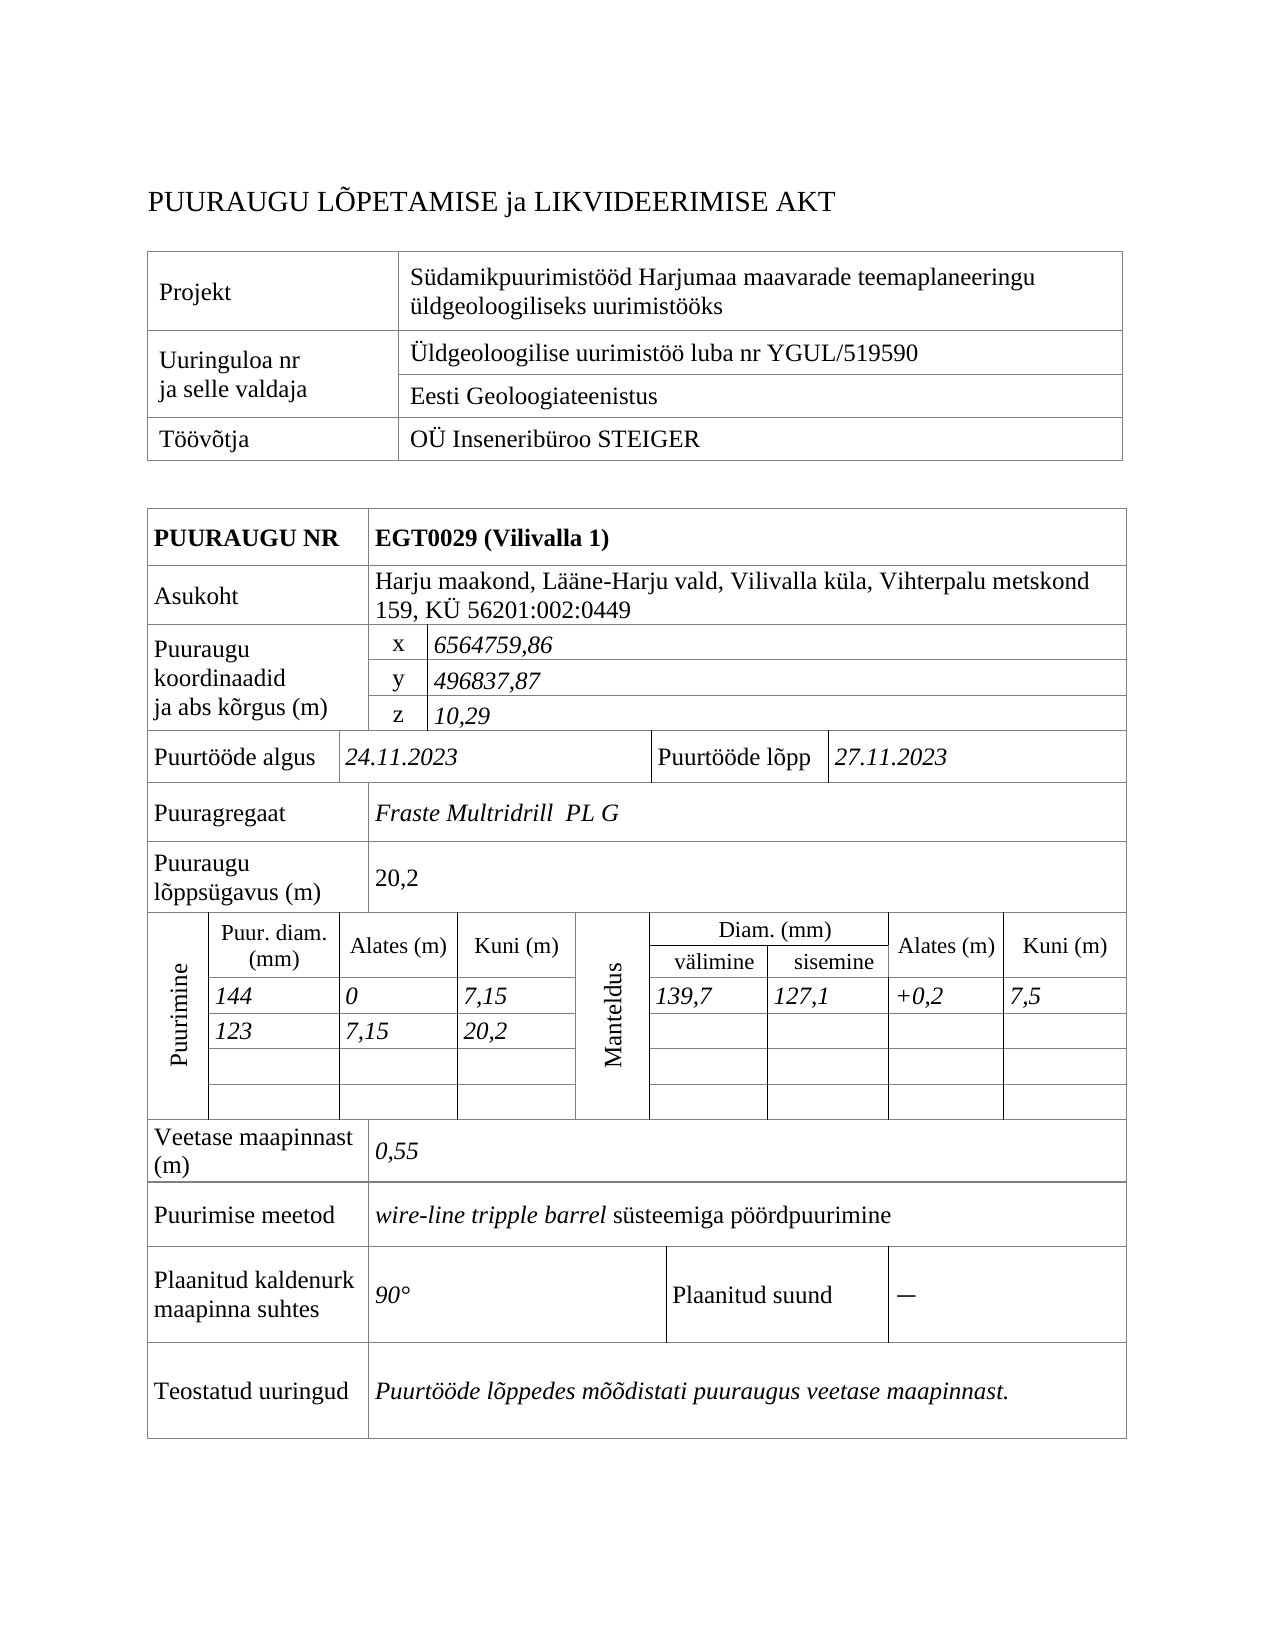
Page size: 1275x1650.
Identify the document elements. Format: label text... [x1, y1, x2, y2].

table_cell 24.11.2023 [340, 731, 651, 782]
table_cell Kuni (m) [458, 913, 575, 977]
table_cell +0,2 [889, 978, 1003, 1013]
table_cell [209, 1085, 339, 1119]
table_cell [458, 1085, 575, 1119]
table_cell Puurtööde lõpp [652, 731, 828, 782]
table_cell [889, 1085, 1003, 1119]
table_cell Puurimine [148, 913, 208, 1119]
table_cell Puurtööde lõppedes mõõdistati puuraugus veetase maapinnast. [369, 1343, 1126, 1438]
table_cell Uuringuloa nr ja selle valdaja [148, 331, 398, 417]
table_cell 144 [209, 978, 339, 1013]
table_cell Asukoht [148, 566, 368, 624]
table_cell 0 [340, 978, 457, 1013]
table_cell 27.11.2023 [829, 731, 1126, 782]
table_cell [1004, 1085, 1126, 1119]
table_cell 139,7 [650, 978, 767, 1013]
table_cell [458, 1049, 575, 1083]
table_cell [889, 1049, 1003, 1083]
table_cell Veetase maapinnast (m) [148, 1120, 368, 1181]
table_cell [889, 1014, 1003, 1048]
table_header PUURAUGU NR [148, 509, 368, 565]
table_cell y [369, 660, 427, 695]
table_cell z [369, 696, 427, 730]
table_cell Puurimise meetod [148, 1183, 368, 1246]
table_cell [209, 1049, 339, 1083]
table_cell 123 [209, 1014, 339, 1048]
table_cell Plaanitud suund [667, 1247, 888, 1342]
table_cell Fraste Multridrill PL G [369, 783, 1126, 841]
table_cell välimine [650, 946, 767, 977]
table_cell [1004, 1049, 1126, 1083]
table_cell 90° [369, 1247, 666, 1342]
table_cell sisemine [768, 946, 888, 977]
table_cell [768, 1049, 888, 1083]
table_cell — [889, 1247, 1126, 1342]
table_cell wire-line tripple barrel süsteemiga pöördpuurimine [369, 1183, 1126, 1246]
table_cell [650, 1049, 767, 1083]
table_cell 127,1 [768, 978, 888, 1013]
table_cell [1004, 1014, 1126, 1048]
table_cell Harju maakond, Lääne-Harju vald, Vilivalla küla, Vihterpalu metskond 159, KÜ 56201:002:0449 [369, 566, 1126, 624]
table_cell Alates (m) [889, 913, 1003, 977]
table_cell Plaanitud kaldenurk maapinna suhtes [148, 1247, 368, 1342]
table_cell [650, 1085, 767, 1119]
table_cell [768, 1085, 888, 1119]
table_cell 7,5 [1004, 978, 1126, 1013]
table_cell 10,29 [428, 696, 1126, 730]
table_cell 20,2 [458, 1014, 575, 1048]
table_header Projekt [148, 252, 398, 330]
table_cell x [369, 625, 427, 659]
text PUURAUGU LÕPETAMISE ja LIKVIDEERIMISE AKT [148, 184, 1127, 217]
table_cell Puur. diam. (mm) [209, 913, 339, 977]
table_cell [768, 1014, 888, 1048]
table_cell 20,2 [369, 842, 1126, 912]
table_cell Puuraugu koordinaadid ja abs kõrgus (m) [148, 625, 368, 730]
table_cell 6564759,86 [428, 625, 1126, 659]
table_cell Üldgeoloogilise uurimistöö luba nr YGUL/519590 [399, 331, 1122, 373]
table_cell 0,55 [369, 1120, 1126, 1181]
table_cell Puurtööde algus [148, 731, 339, 782]
table_cell Puuragregaat [148, 783, 368, 841]
table_cell 7,15 [458, 978, 575, 1013]
table_cell Puuraugu lõppsügavus (m) [148, 842, 368, 912]
table_cell 7,15 [340, 1014, 457, 1048]
table_cell Alates (m) [340, 913, 457, 977]
table_cell Manteldus [576, 913, 649, 1119]
table_cell Kuni (m) [1004, 913, 1126, 977]
table_cell [340, 1085, 457, 1119]
table_cell OÜ Inseneribüroo STEIGER [399, 418, 1122, 460]
table_header Südamikpuurimistööd Harjumaa maavarade teemaplaneeringu üldgeoloogiliseks uurimistööks [399, 252, 1122, 330]
table_header EGT0029 (Vilivalla 1) [369, 509, 1126, 565]
table_cell Töövõtja [148, 418, 398, 460]
table_cell Diam. (mm) [650, 913, 888, 945]
table_cell 496837,87 [428, 660, 1126, 695]
table_cell Eesti Geoloogiateenistus [399, 375, 1122, 417]
table_cell [650, 1014, 767, 1048]
table_cell Teostatud uuringud [148, 1343, 368, 1438]
table_cell [340, 1049, 457, 1083]
